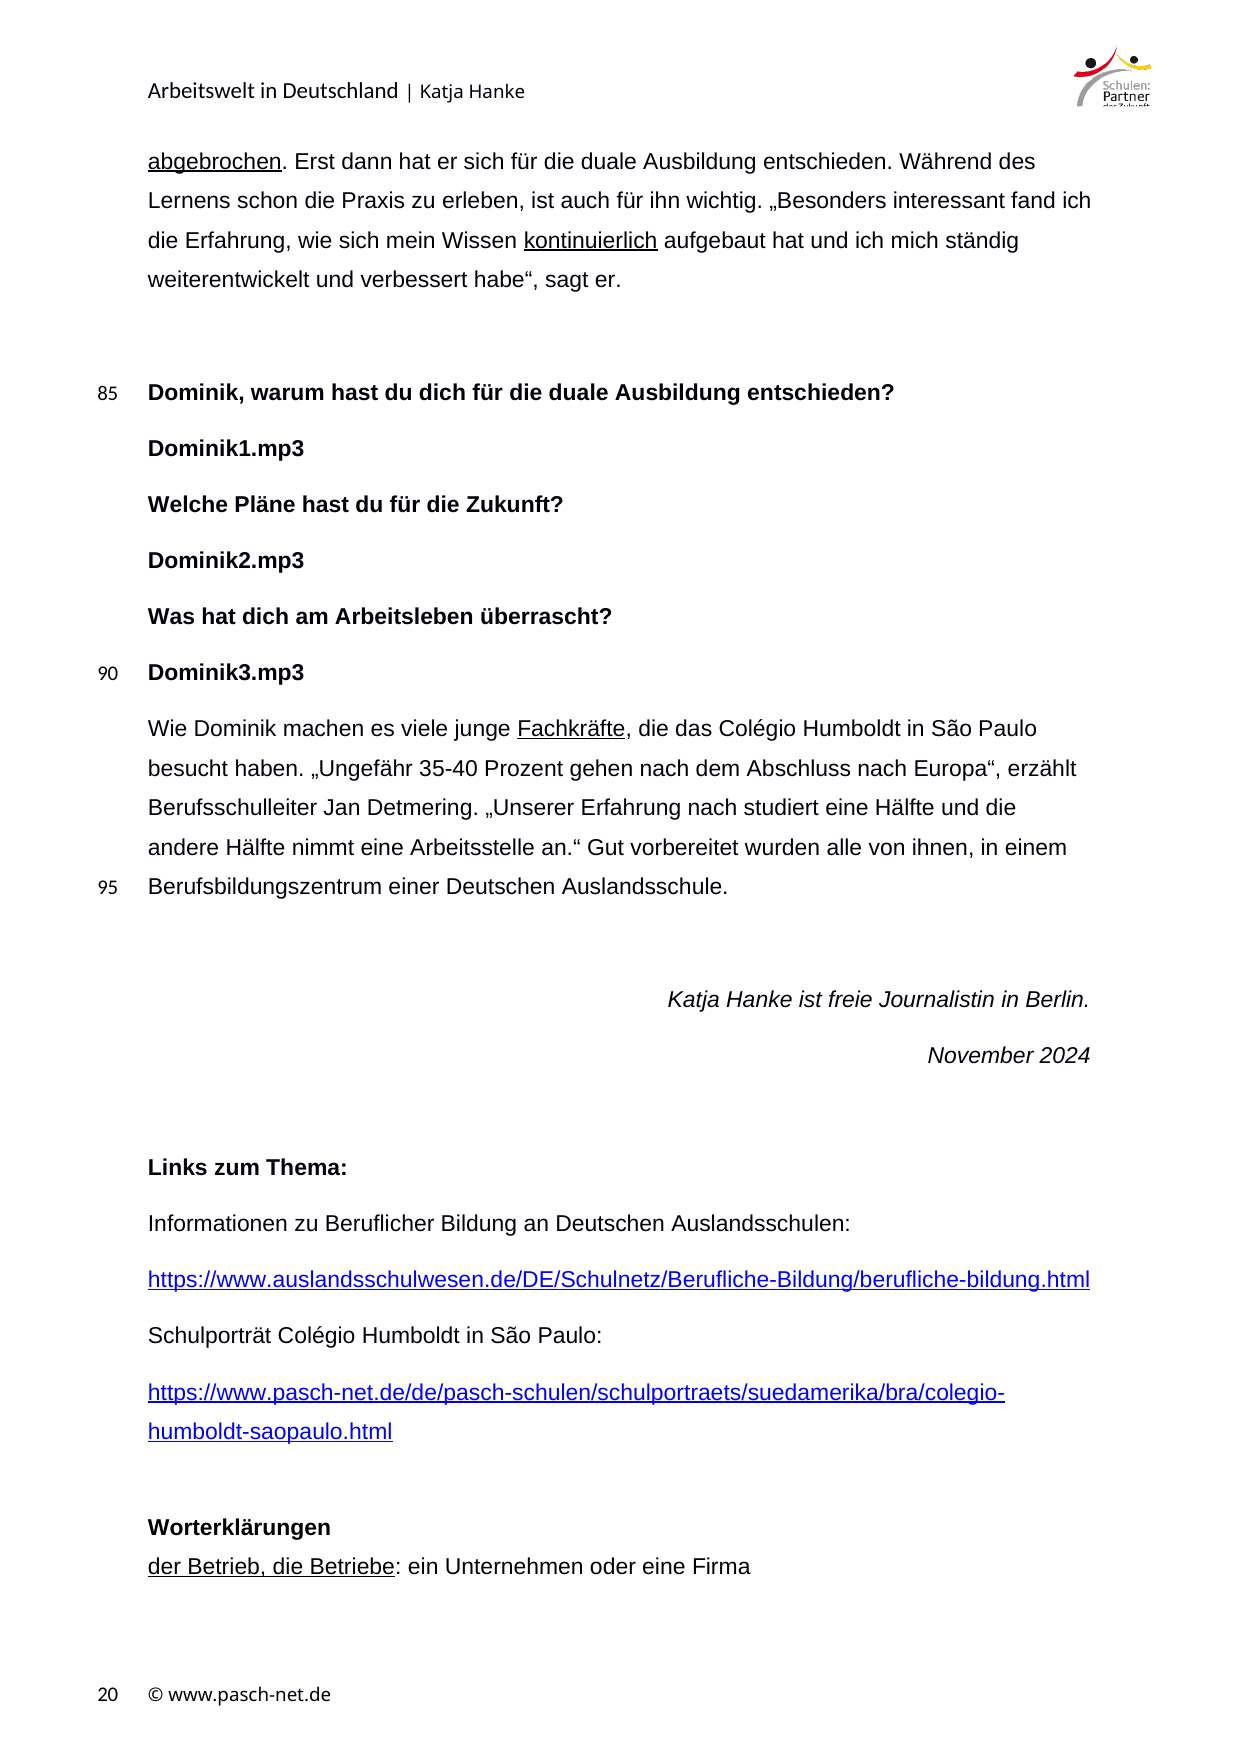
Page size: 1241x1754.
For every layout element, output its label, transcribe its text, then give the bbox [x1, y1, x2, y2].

text Katja Hanke ist freie Journalistin in Berlin. [148, 986, 1092, 1012]
text Was hat dich am Arbeitsleben überrascht? [148, 603, 1092, 629]
text Dominik, warum hast du dich für die duale Ausbildung entschieden? [148, 378, 1092, 405]
text Welche Pläne hast du für die Zukunft? [148, 491, 1092, 517]
text Schulporträt Colégio Humboldt in São Paulo: [148, 1322, 1092, 1349]
text Links zum Thema: [148, 1154, 1092, 1180]
text Dominik1.mp3 [148, 434, 1092, 461]
text November 2024 [148, 1042, 1092, 1068]
text der Betrieb, die Betriebe: ein Unternehmen oder eine Firma [148, 1553, 1092, 1579]
text Dominik3.mp3 [148, 659, 1092, 686]
text https://www.pasch-net.de/de/pasch-schulen/schulportraets/suedamerika/bra/colegio-humboldt-saopaulo.html [148, 1378, 1092, 1444]
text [148, 148, 1092, 292]
text Wie Dominik machen es viele junge Fachkräfte, die das Colégio Humboldt in São Paulo besucht haben. „Ungefähr 35-40 Prozent gehen nach dem Abschluss nach Europa“, erzählt Berufsschulleiter Jan Detmering. „Unserer Erfahrung nach studiert eine Hälfte und die andere Hälfte nimmt eine Arbeitsstelle an.“ Gut vorbereitet wurden alle von ihnen, in einem Berufsbildungszentrum einer Deutschen Auslandsschule. [148, 715, 1092, 899]
picture [1072, 46, 1151, 106]
text Informationen zu Beruflicher Bildung an Deutschen Auslandsschulen: [148, 1210, 1092, 1236]
text Worterklärungen [148, 1514, 1092, 1540]
text https://www.auslandsschulwesen.de/DE/Schulnetz/Berufliche-Bildung/berufliche-bildung.html [148, 1266, 1092, 1293]
text Dominik2.mp3 [148, 547, 1092, 573]
